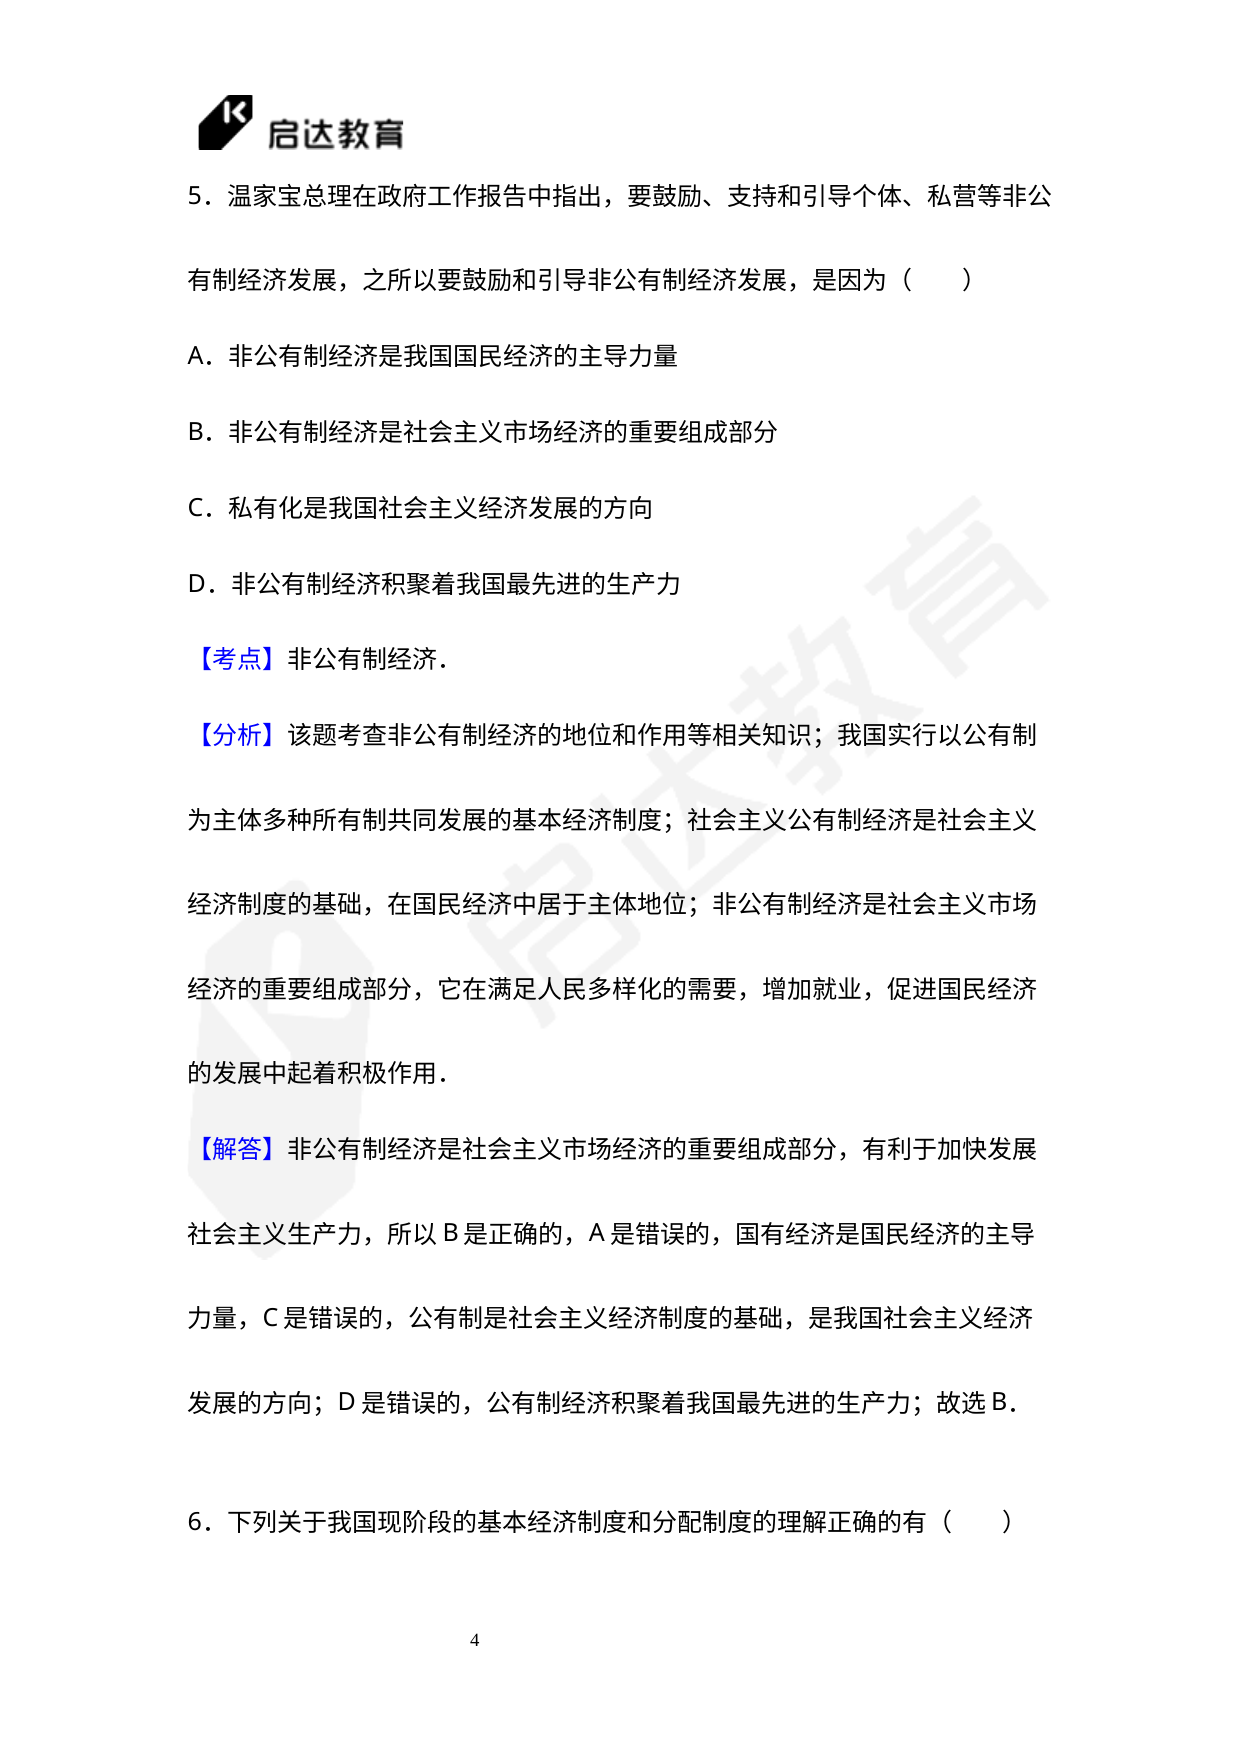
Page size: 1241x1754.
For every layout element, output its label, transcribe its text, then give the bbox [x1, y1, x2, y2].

text B．非公有制经济是社会主义市场经济的重要组成部分 [187, 398, 1053, 463]
text C．私有化是我国社会主义经济发展的方向 [187, 474, 1053, 539]
text 【分析】该题考查非公有制经济的地位和作用等相关知识；我国实行以公有制为主体多种所有制共同发展的基本经济制度；社会主义公有制经济是社会主义经济制度的基础，在国民经济中居于主体地位；非公有制经济是社会主义市场经济的重要组成部分，它在满足人民多样化的需要，增加就业，促进国民经济的发展中起着积极作用． [187, 701, 1053, 1104]
text 5．温家宝总理在政府工作报告中指出，要鼓励、支持和引导个体、私营等非公有制经济发展，之所以要鼓励和引导非公有制经济发展，是因为（ ） [187, 162, 1053, 311]
text D．非公有制经济积聚着我国最先进的生产力 [187, 550, 1053, 615]
text 6．下列关于我国现阶段的基本经济制度和分配制度的理解正确的有（ ） [187, 1488, 1053, 1553]
text 【解答】非公有制经济是社会主义市场经济的重要组成部分，有利于加快发展社会主义生产力，所以B是正确的，A是错误的，国有经济是国民经济的主导力量，C是错误的，公有制是社会主义经济制度的基础，是我国社会主义经济发展的方向；D是错误的，公有制经济积聚着我国最先进的生产力；故选B． [187, 1115, 1053, 1434]
text A．非公有制经济是我国国民经济的主导力量 [187, 322, 1053, 387]
text 【考点】非公有制经济． [187, 626, 1053, 691]
picture [198, 95, 404, 150]
